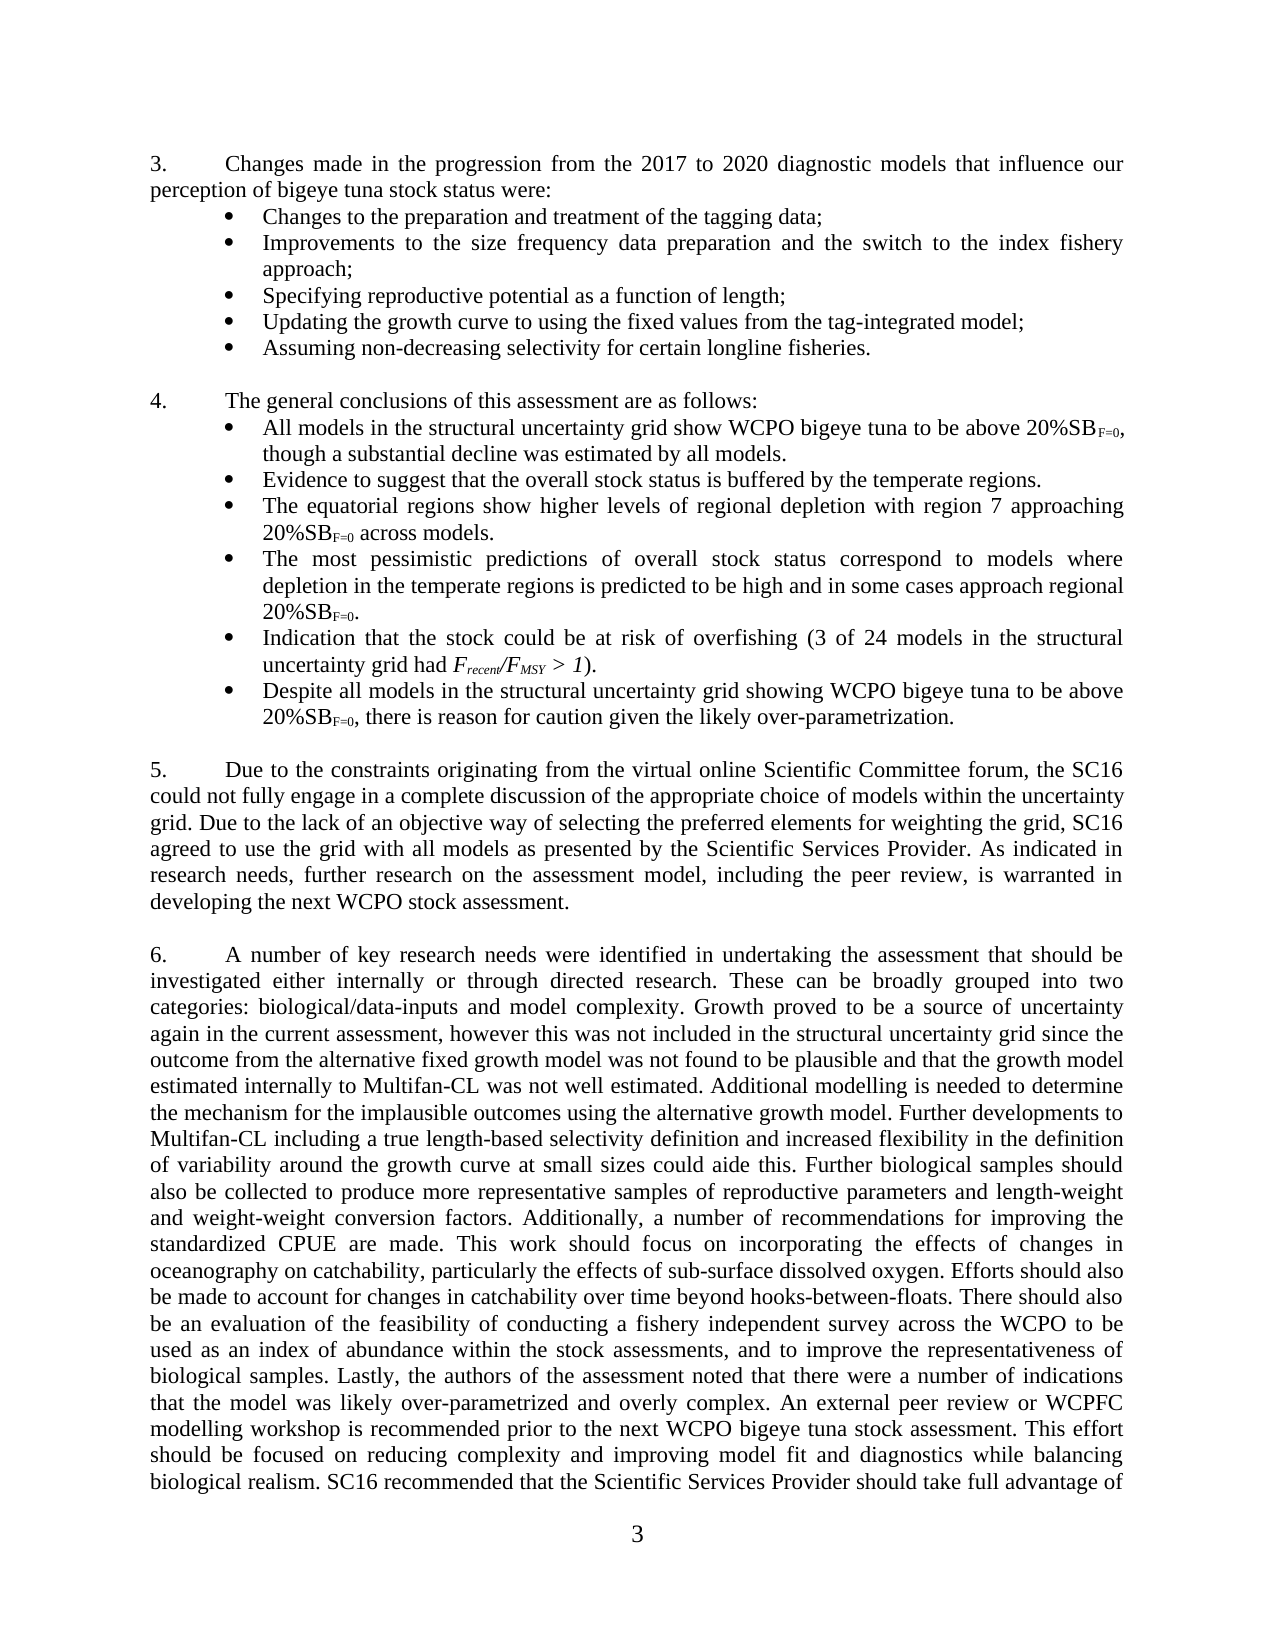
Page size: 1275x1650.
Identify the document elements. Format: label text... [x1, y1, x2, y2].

list Despite all models in the structural uncertainty grid showing WCPO bigeye tuna to be above 20%SBF=0, there is reason for caution given the likely over-parametrization. [225, 677, 1125, 730]
list Indication that the stock could be at risk of overfishing (3 of 24 models in the structural uncertainty grid had Frecent/FMSY > 1). [225, 624, 1125, 677]
list Assuming non-decreasing selectivity for certain longline fisheries. [225, 334, 1125, 361]
list The equatorial regions show higher levels of regional depletion with region 7 approaching 20%SBF=0 across models. [225, 493, 1125, 545]
list Changes to the preparation and treatment of the tagging data; [225, 203, 1125, 229]
list Evidence to suggest that the overall stock status is buffered by the temperate regions. [225, 466, 1125, 493]
text Changes made in the progression from the 2017 to 2020 diagnostic models that influence our perception of bigeye tuna stock status were: [150, 150, 1125, 203]
list All models in the structural uncertainty grid show WCPO bigeye tuna to be above 20%SBF=0, though a substantial decline was estimated by all models. [225, 413, 1125, 466]
list Updating the growth curve to using the fixed values from the tag-integrated model; [225, 308, 1125, 334]
list Improvements to the size frequency data preparation and the switch to the index fishery approach; [225, 229, 1125, 282]
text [150, 941, 1125, 1494]
list Specifying reproductive potential as a function of length; [225, 282, 1125, 308]
text The general conclusions of this assessment are as follows: [150, 387, 1125, 413]
text Due to the constraints originating from the virtual online Scientific Committee forum, the SC16 could not fully engage in a complete discussion of the appropriate choice of models within the uncertainty grid. Due to the lack of an objective way of selecting the preferred elements for weighting the grid, SC16 agreed to use the grid with all models as presented by the Scientific Services Provider. As indicated in research needs, further research on the assessment model, including the peer review, is warranted in developing the next WCPO stock assessment. [150, 756, 1125, 914]
list The most pessimistic predictions of overall stock status correspond to models where depletion in the temperate regions is predicted to be high and in some cases approach regional 20%SBF=0. [225, 545, 1125, 624]
